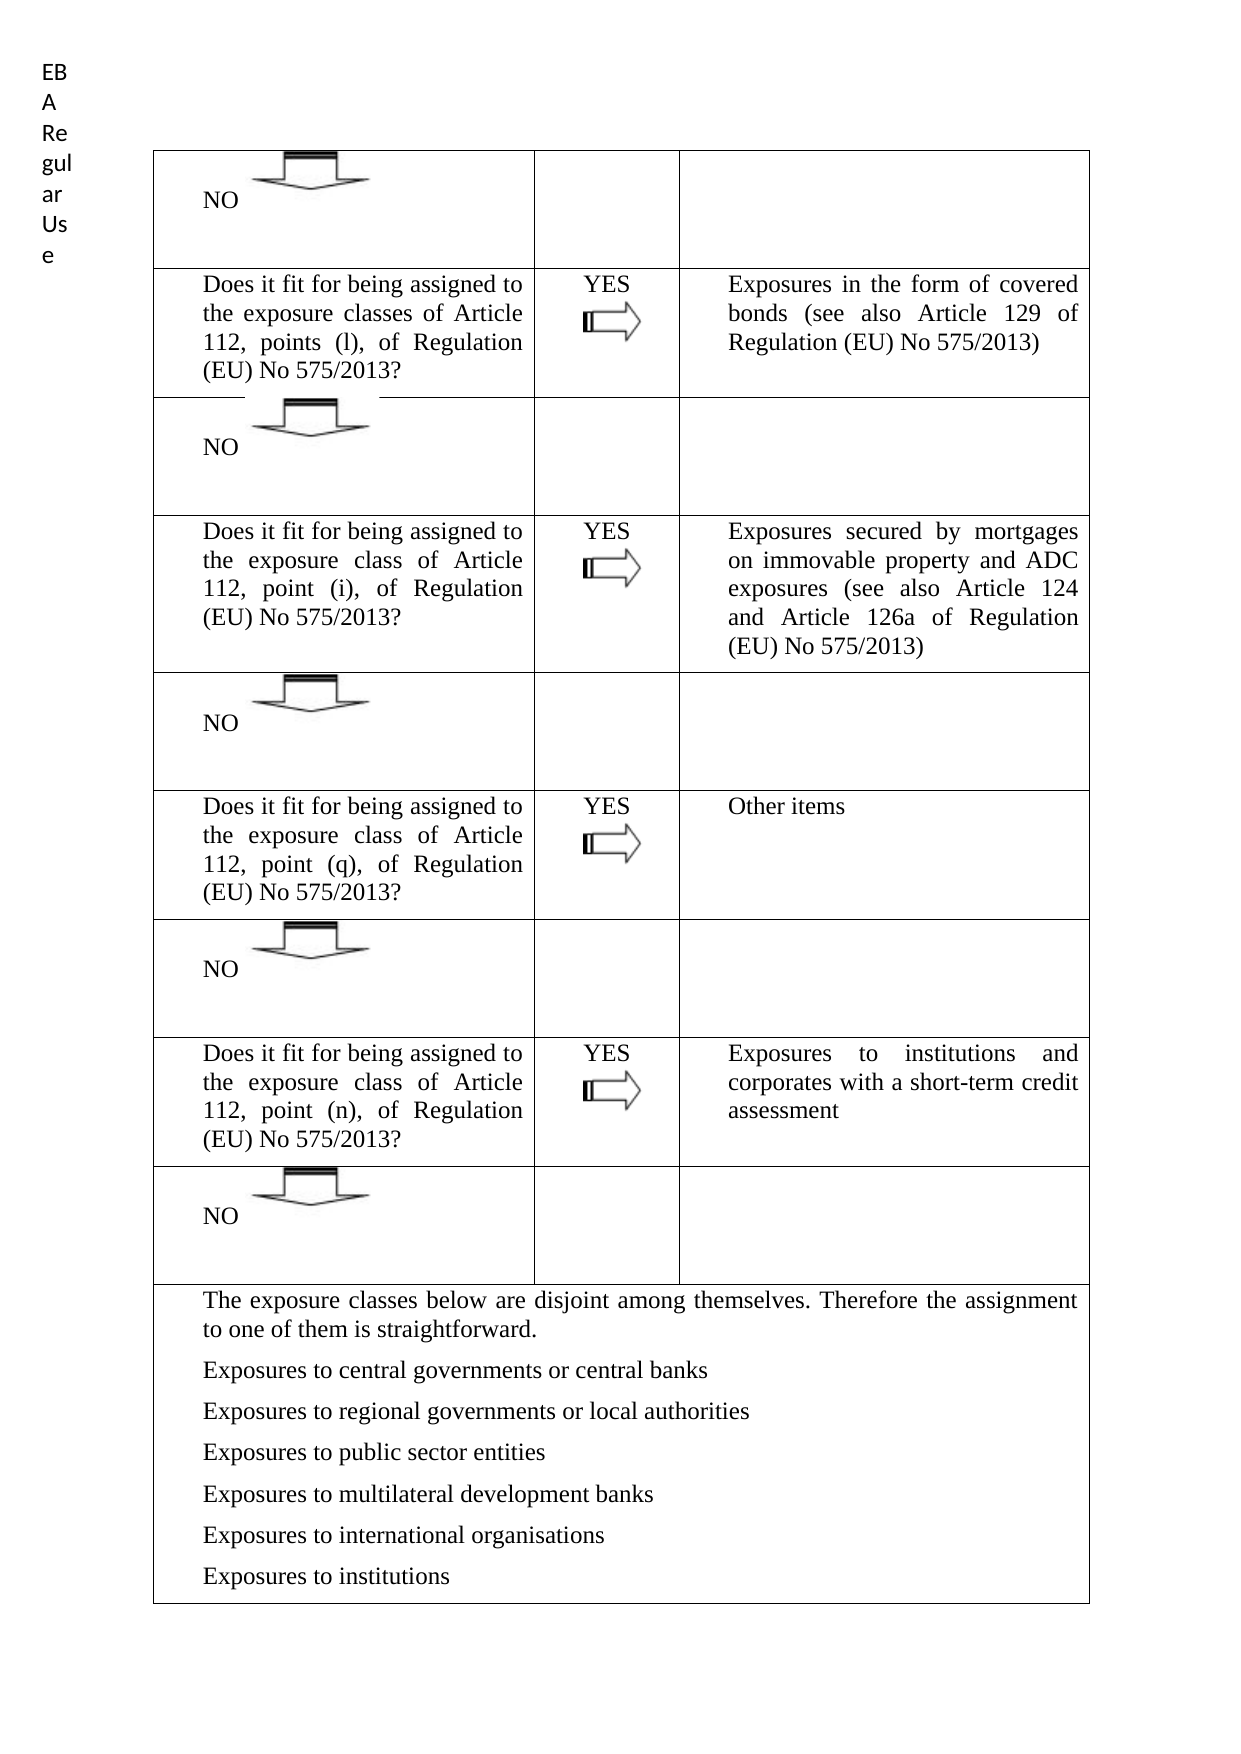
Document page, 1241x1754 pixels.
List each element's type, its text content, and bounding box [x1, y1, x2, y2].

picture [583, 544, 644, 590]
table_cell [535, 151, 679, 268]
table_cell [680, 151, 1089, 268]
table_cell [535, 673, 679, 790]
picture [245, 920, 380, 978]
table_cell [680, 673, 1089, 790]
table_cell [535, 398, 679, 515]
table_cell NO [154, 151, 534, 268]
table_cell [680, 1167, 1089, 1284]
table_cell Does it fit for being assigned to the exposure class of Article 112, point (i), of Regulation (EU) No 575/2013? [154, 516, 534, 672]
picture [245, 673, 380, 731]
table_cell YES [535, 791, 679, 919]
table_cell [535, 1167, 679, 1284]
picture [245, 151, 380, 209]
table_cell Other items [680, 791, 1089, 919]
picture [583, 1066, 644, 1113]
table_cell Exposures in the form of covered bonds (see also Article 129 of Regulation (EU) No 575/2013) [680, 269, 1089, 397]
picture [583, 820, 644, 866]
table_cell NO [154, 398, 534, 515]
table_cell [680, 398, 1089, 515]
table_cell Does it fit for being assigned to the exposure class of Article 112, point (n), of Regulation (EU) No 575/2013? [154, 1038, 534, 1166]
picture [583, 297, 644, 344]
picture [245, 1167, 380, 1225]
table_cell YES [535, 1038, 679, 1166]
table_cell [154, 1285, 1089, 1602]
table_cell Exposures to institutions and corporates with a short-term credit assessment [680, 1038, 1089, 1166]
table_cell Does it fit for being assigned to the exposure class of Article 112, point (q), of Regulation (EU) No 575/2013? [154, 791, 534, 919]
table_cell NO [154, 673, 534, 790]
table_cell NO [154, 1167, 534, 1284]
table_cell Exposures secured by mortgages on immovable property and ADC exposures (see also Article 124 and Article 126a of Regulation (EU) No 575/2013) [680, 516, 1089, 672]
table_cell [680, 920, 1089, 1037]
table_cell [535, 920, 679, 1037]
picture [245, 397, 380, 456]
table_cell YES [535, 269, 679, 397]
table_cell Does it fit for being assigned to the exposure classes of Article 112, points (l), of Regulation (EU) No 575/2013? [154, 269, 534, 397]
table_cell NO [154, 920, 534, 1037]
table_cell YES [535, 516, 679, 672]
